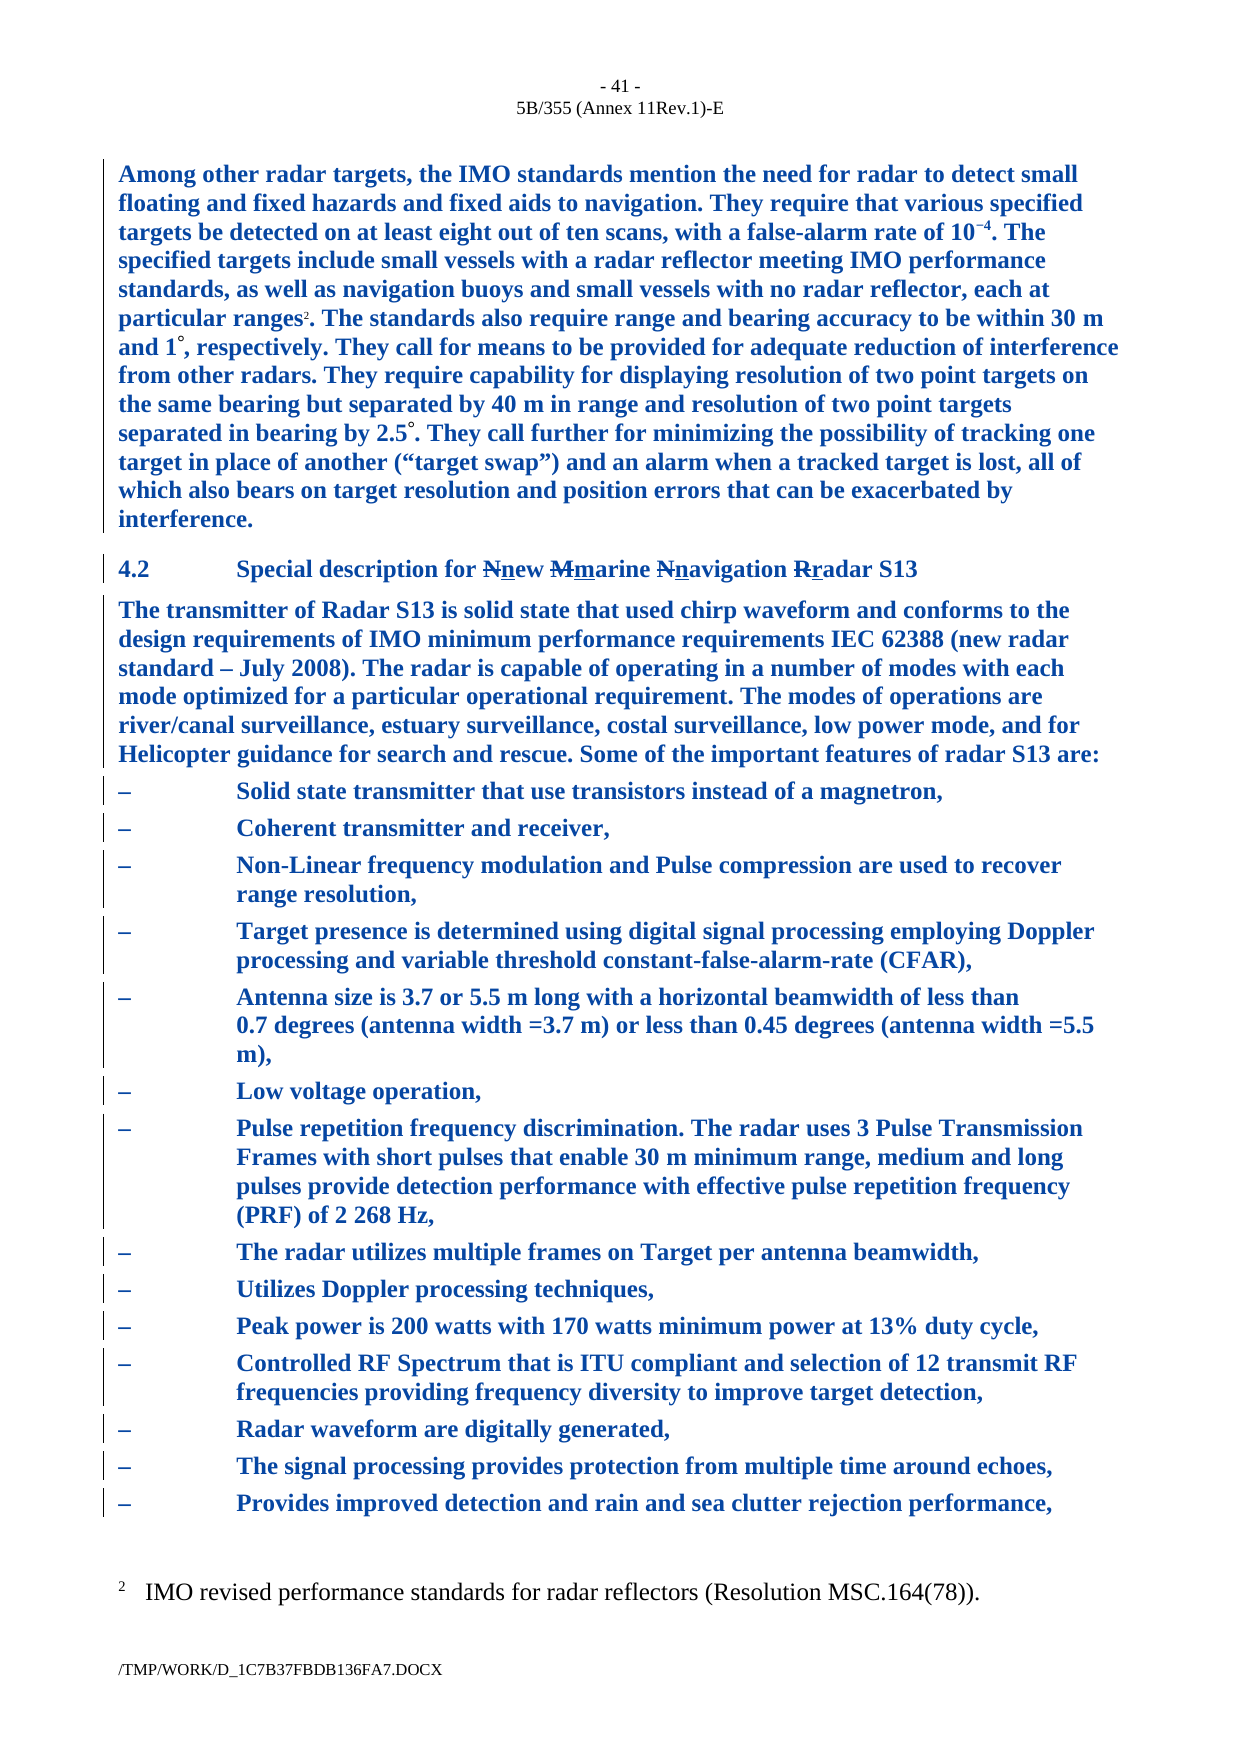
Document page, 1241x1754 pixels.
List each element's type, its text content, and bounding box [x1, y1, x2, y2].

text – Provides improved detection and rain and sea clutter rejection performance, [118, 1488, 1122, 1517]
text – Low voltage operation, [118, 1076, 1122, 1105]
text – Target presence is determined using digital signal processing employing Doppler processing and variable threshold constant-false-alarm-rate (CFAR), [118, 916, 1122, 973]
text – The signal processing provides protection from multiple time around echoes, [118, 1451, 1122, 1480]
text – Solid state transmitter that use transistors instead of a magnetron, [118, 776, 1122, 805]
text – Non-Linear frequency modulation and Pulse compression are used to recover range resolution, [118, 850, 1122, 908]
text – Coherent transmitter and receiver, [118, 813, 1122, 842]
text – Utilizes Doppler processing techniques, [118, 1274, 1122, 1303]
text – Pulse repetition frequency discrimination. The radar uses 3 Pulse Transmission Frames with short pulses that enable 30 m minimum range, medium and long pulses provide detection performance with effective pulse repetition frequency (PRF) of 2 268 Hz, [118, 1113, 1122, 1228]
text Among other radar targets, the IMO standards mention the need for radar to detect small floating and fixed hazards and fixed aids to navigation. They require that various specified targets be detected on at least eight out of ten scans, with a false-alarm rate of 10−4. The specified targets include small vessels with a radar reflector meeting IMO performance standards, as well as navigation buoys and small vessels with no radar reflector, each at particular ranges. The standards also require range and bearing accuracy to be within 30 m and 1, respectively. They call for means to be provided for adequate reduction of interference from other radars. They require capability for displaying resolution of two point targets on the same bearing but separated by 40 m in range and resolution of two point targets separated in bearing by 2.5. They call further for minimizing the possibility of tracking one target in place of another (“target swap”) and an alarm when a tracked target is lost, all of which also bears on target resolution and position errors that can be exacerbated by interference. [118, 159, 1122, 533]
subtitle 4.2 Special description for ew arine avigation adar S13 [118, 554, 1122, 583]
text – Controlled RF Spectrum that is ITU compliant and selection of 12 transmit RF frequencies providing frequency diversity to improve target detection, [118, 1348, 1122, 1406]
text – Radar waveform are digitally generated, [118, 1414, 1122, 1443]
text – Peak power is 200 watts with 170 watts minimum power at 13% duty cycle, [118, 1311, 1122, 1340]
text The transmitter of Radar S13 is solid state that used chirp waveform and conforms to the design requirements of IMO minimum performance requirements IEC 62388 (new radar standard – July 2008). The radar is capable of operating in a number of modes with each mode optimized for a particular operational requirement. The modes of operations are river/canal surveillance, estuary surveillance, costal surveillance, low power mode, and for Helicopter guidance for search and rescue. Some of the important features of radar S13 are: [118, 595, 1122, 768]
text – Antenna size is 3.7 or 5.5 m long with a horizontal beamwidth of less than 0.7 degrees (antenna width =3.7 m) or less than 0.45 degrees (antenna width =5.5 m), [118, 982, 1122, 1068]
text – The radar utilizes multiple frames on Target per antenna beamwidth, [118, 1237, 1122, 1266]
